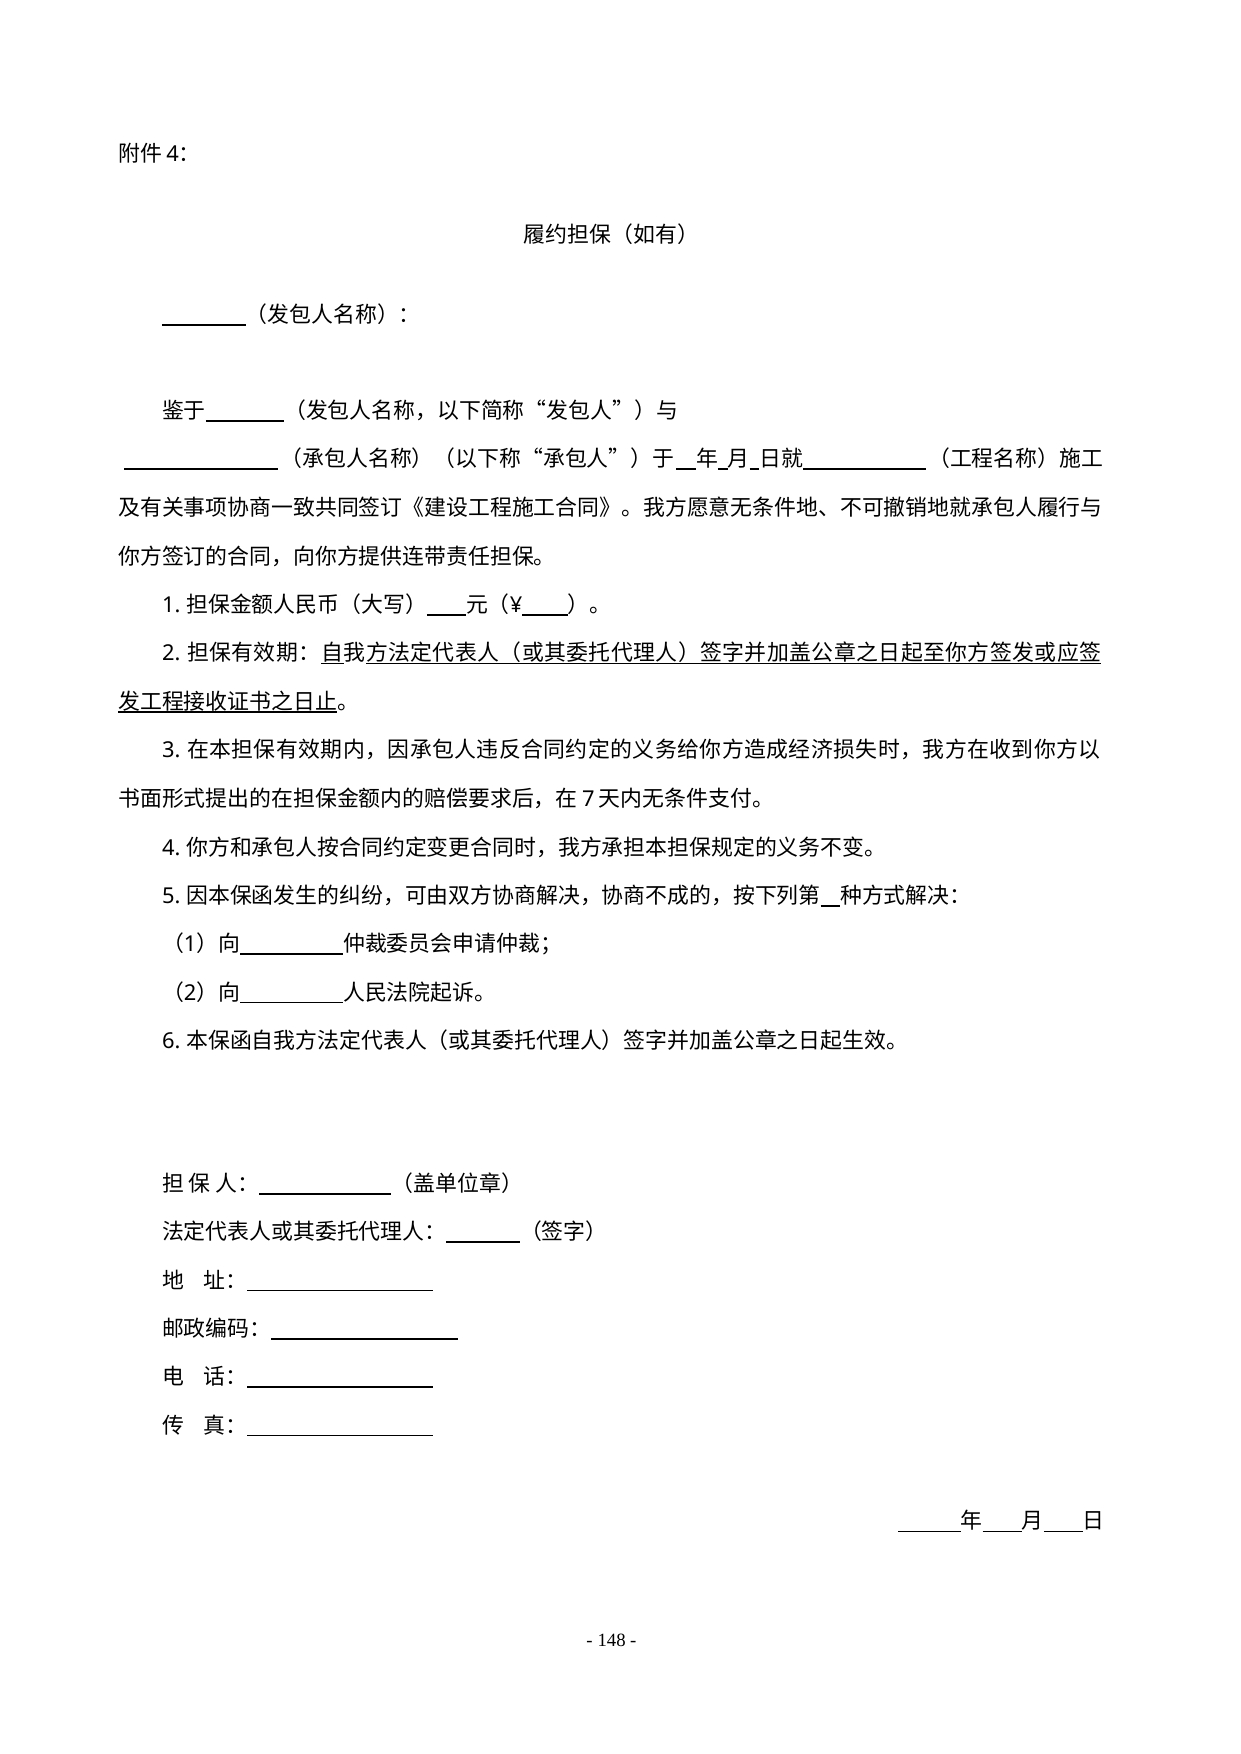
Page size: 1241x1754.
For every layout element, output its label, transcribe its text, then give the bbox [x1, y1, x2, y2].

text 担 保 人： （盖单位章） [118, 1166, 1104, 1198]
text （1）向 仲裁委员会申请仲裁； [118, 926, 1104, 958]
text 6. 本保函自我方法定代表人（或其委托代理人）签字并加盖公章之日起生效。 [118, 1022, 1104, 1055]
text 传 真： [118, 1407, 1104, 1440]
text 1. 担保金额人民币（大写） 元（¥ ）。 [118, 587, 1104, 619]
text 附件4： [118, 136, 1104, 168]
text （承包人名称）（以下称“承包人”）于 年 月 日就 （工程名称）施工及有关事项协商一致共同签订《建设工程施工合同》。我方愿意无条件地、不可撤销地就承包人履行与你方签订的合同，向你方提供连带责任担保。 [118, 441, 1104, 571]
text 电 话： [118, 1359, 1104, 1391]
text 鉴于 （发包人名称，以下简称“发包人”）与 [118, 392, 1104, 425]
text （2）向 人民法院起诉。 [118, 974, 1104, 1007]
text 5. 因本保函发生的纠纷，可由双方协商解决，协商不成的，按下列第 种方式解决： [118, 877, 1104, 910]
text 邮政编码： [118, 1311, 1104, 1343]
text 2. 担保有效期：自我方法定代表人（或其委托代理人）签字并加盖公章之日起至你方签发或应签发工程接收证书之日止。 [118, 635, 1104, 716]
text 法定代表人或其委托代理人： （签字） [118, 1214, 1104, 1246]
text 年 月 日 [118, 1503, 1104, 1536]
text 履约担保（如有） [118, 216, 1104, 249]
text 4. 你方和承包人按合同约定变更合同时，我方承担本担保规定的义务不变。 [118, 829, 1104, 862]
text （发包人名称）： [118, 297, 1104, 329]
text 地 址： [118, 1262, 1104, 1295]
text 3. 在本担保有效期内，因承包人违反合同约定的义务给你方造成经济损失时，我方在收到你方以书面形式提出的在担保金额内的赔偿要求后，在7天内无条件支付。 [118, 732, 1104, 813]
